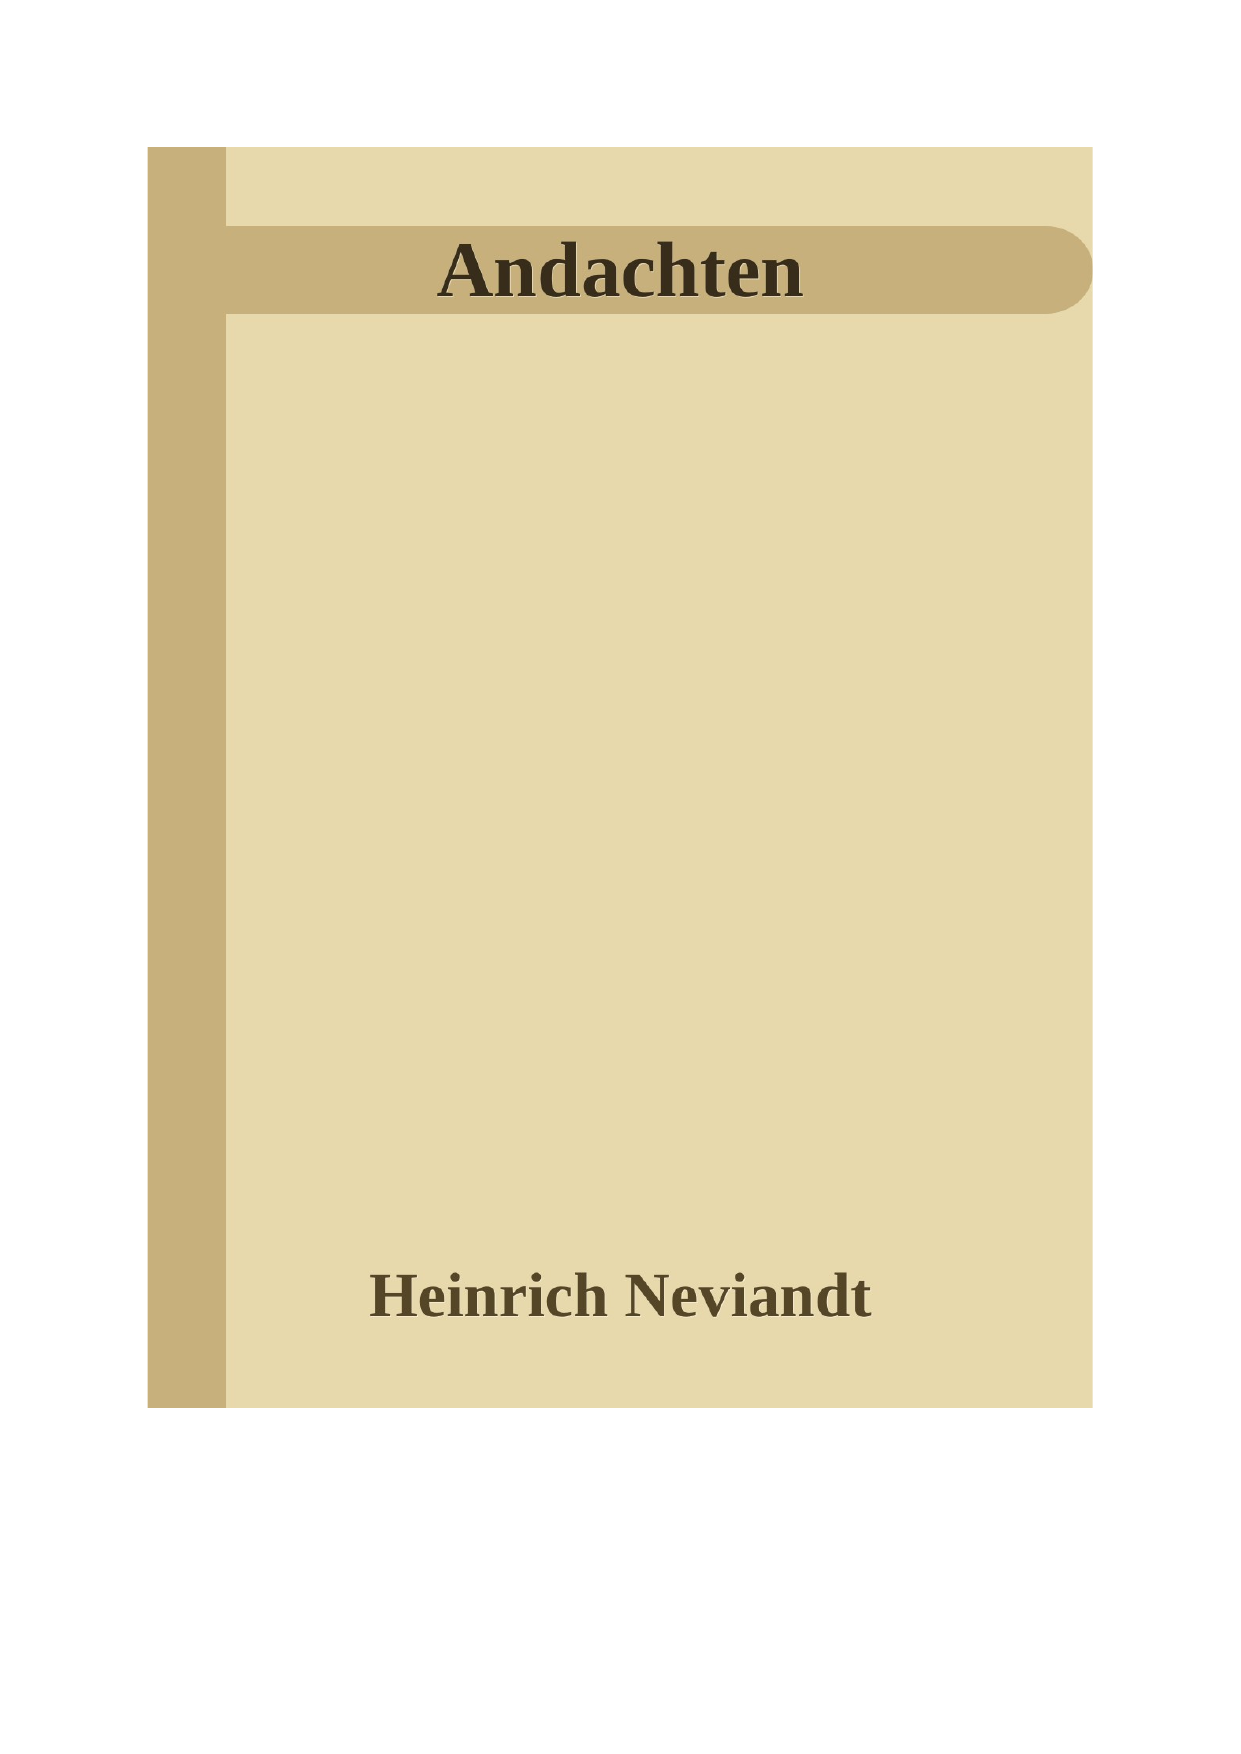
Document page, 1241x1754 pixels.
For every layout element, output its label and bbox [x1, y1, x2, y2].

picture [147, 147, 1093, 1408]
